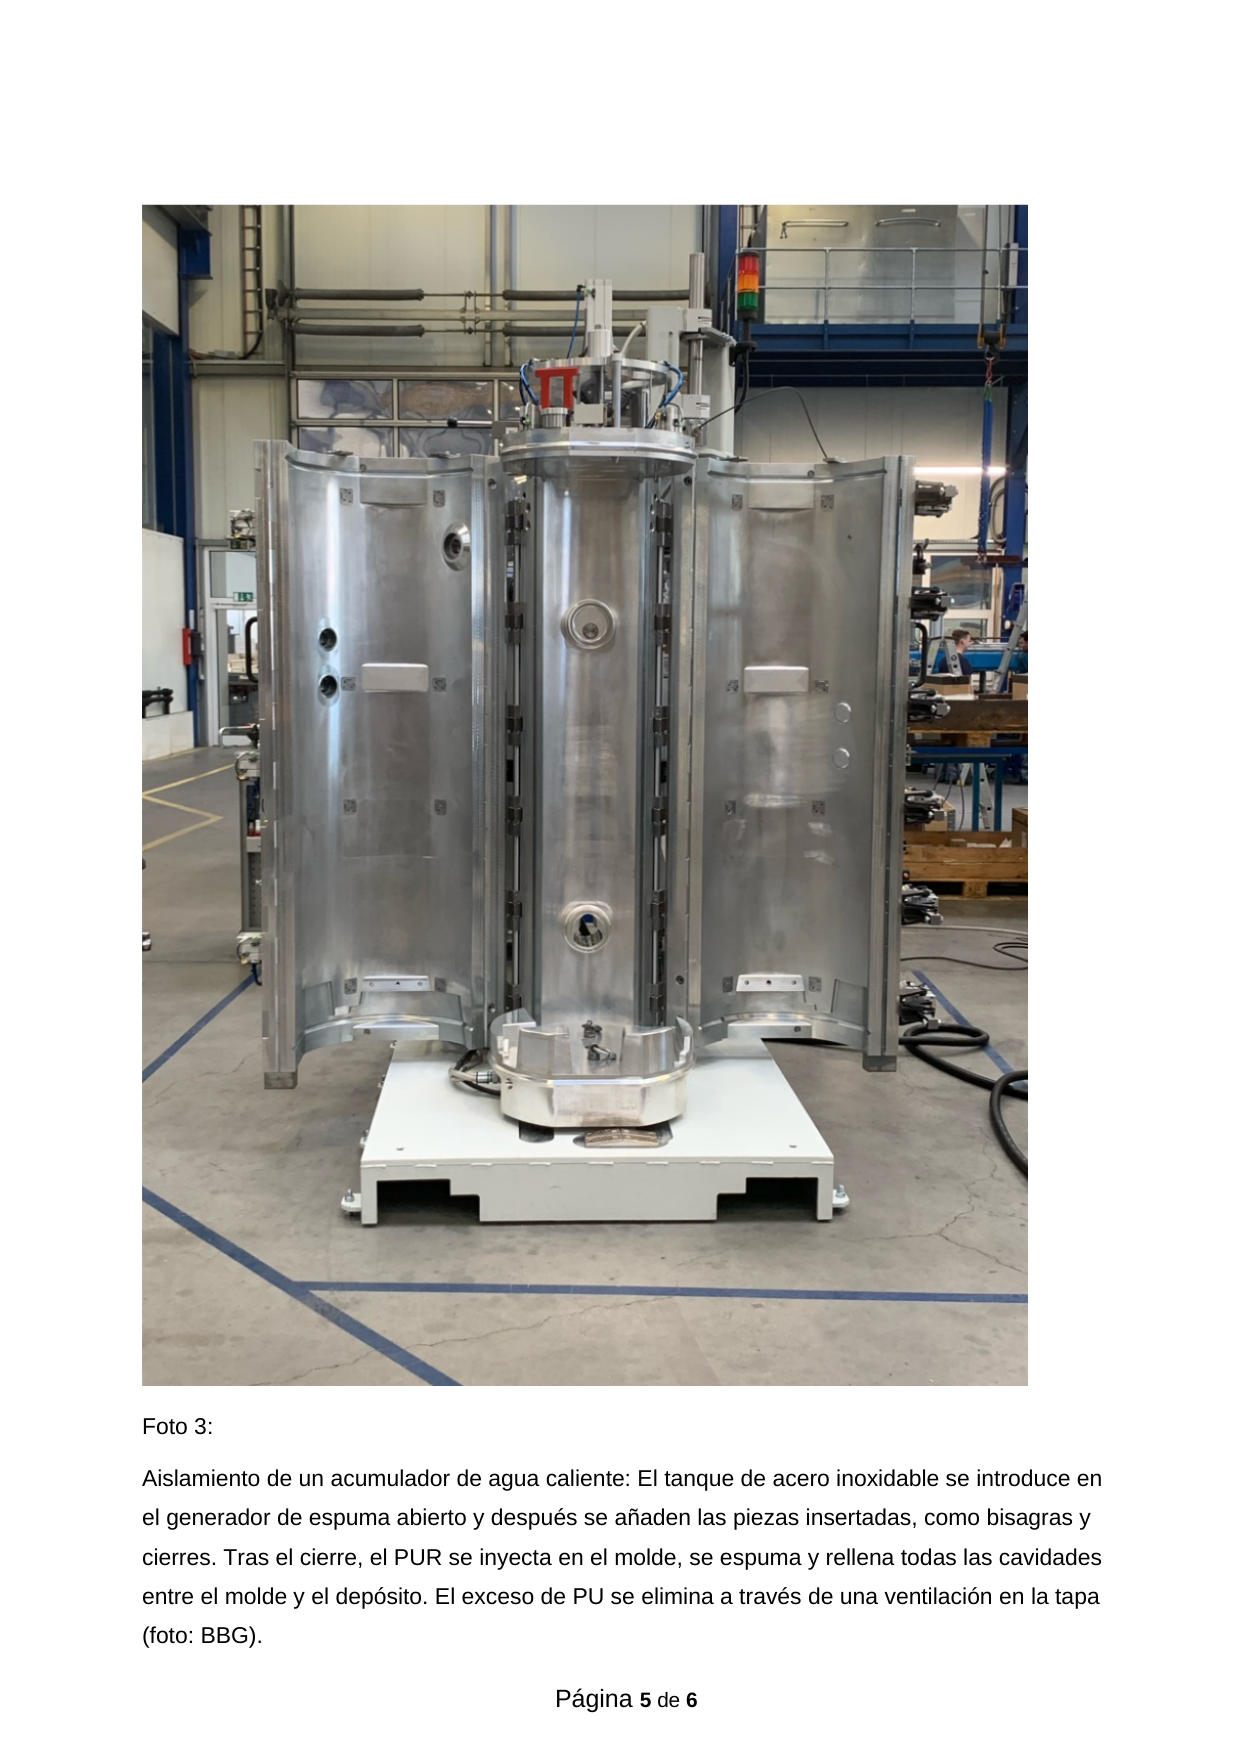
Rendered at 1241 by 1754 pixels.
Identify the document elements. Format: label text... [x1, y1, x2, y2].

picture [142, 206, 1028, 1385]
text Aislamiento de un acumulador de agua caliente: El tanque de acero inoxidable se introduce en el generador de espuma abierto y después se añaden las piezas insertadas, como bisagras y cierres. Tras el cierre, el PUR se inyecta en el molde, se espuma y rellena todas las cavidades entre el molde y el depósito. El exceso de PU se elimina a través de una ventilación en la tapa (foto: BBG). [142, 1464, 1110, 1649]
text Foto 3: [142, 1413, 1110, 1439]
